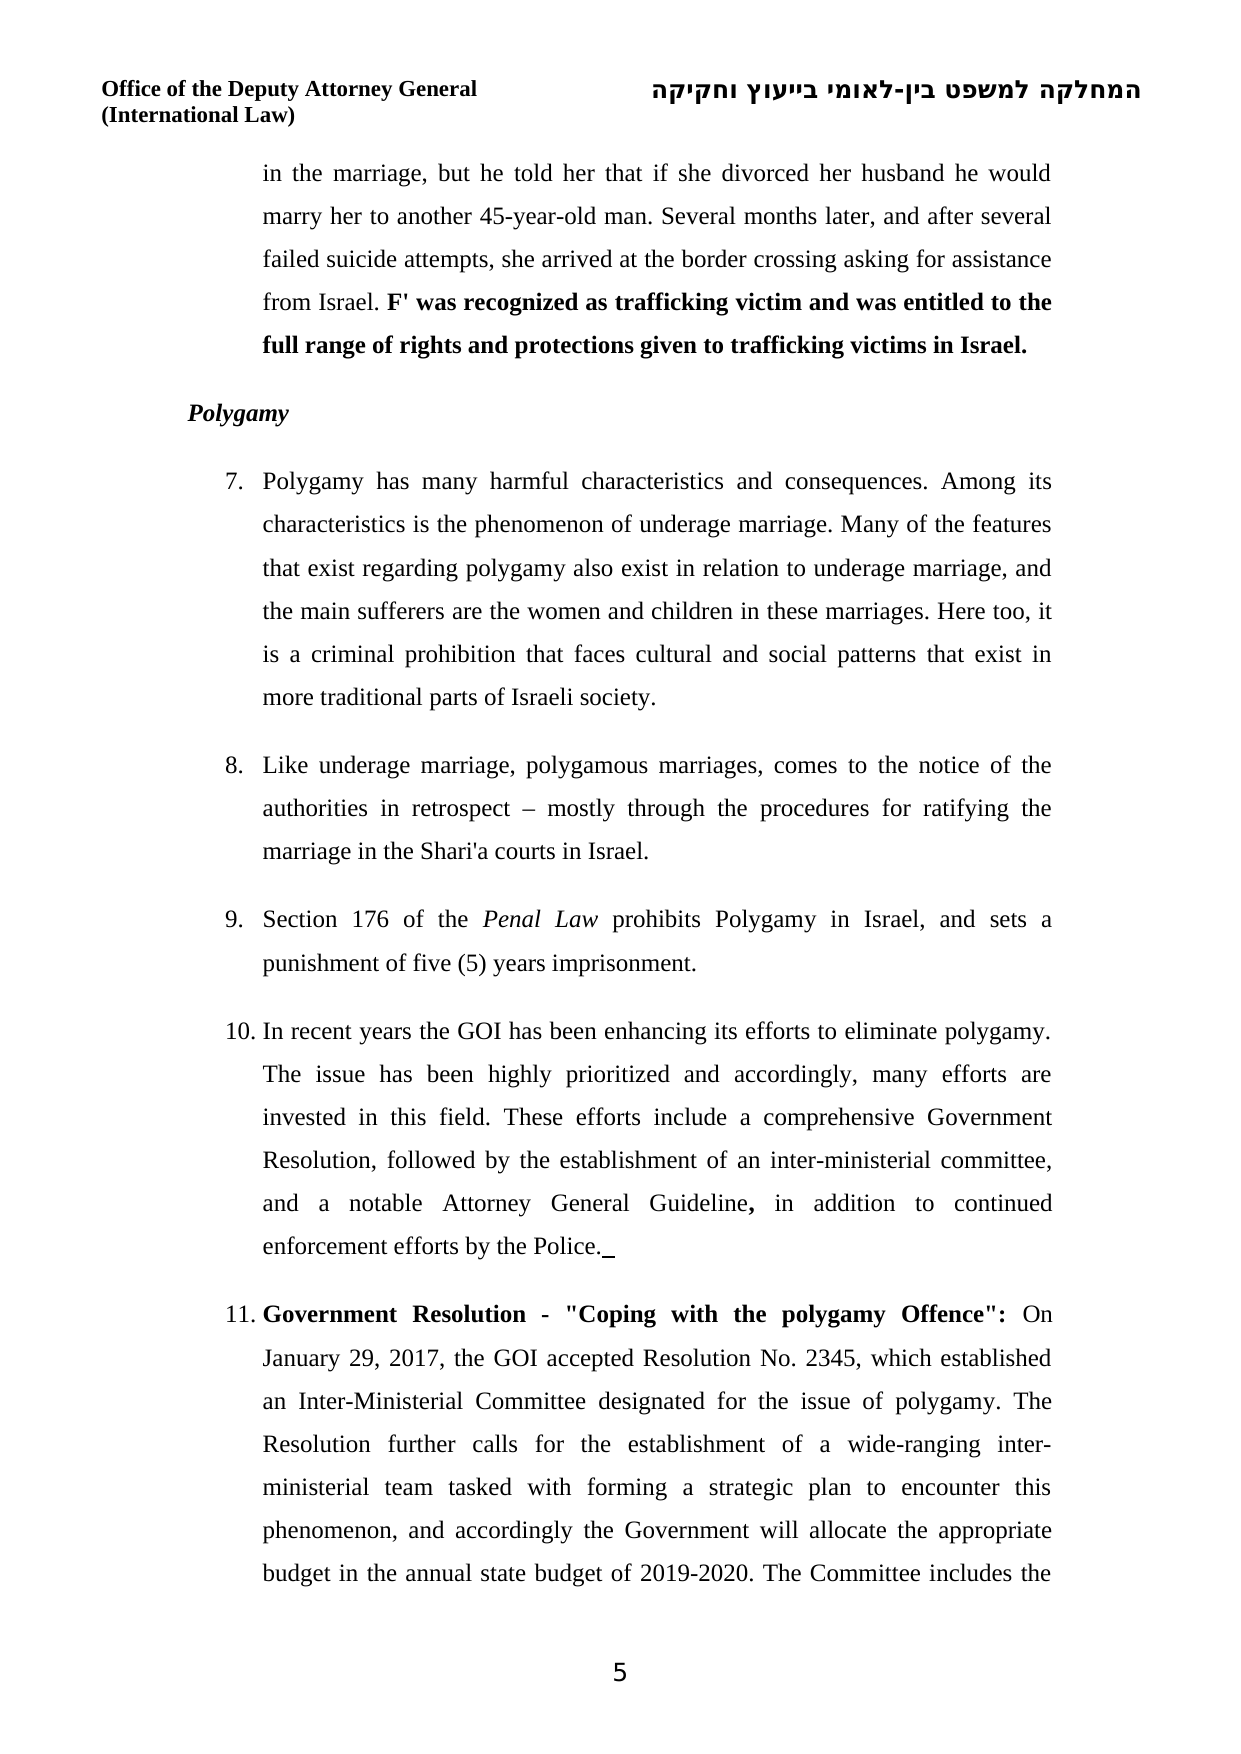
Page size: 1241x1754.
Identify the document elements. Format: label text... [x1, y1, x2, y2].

list Like underage marriage, polygamous marriages, comes to the notice of the authorities in retrospect – mostly through the procedures for ratifying the marriage in the Shari'a courts in Israel. [225, 750, 1053, 865]
list Section 176 of the Penal Law prohibits Polygamy in Israel, and sets a punishment of five (5) years imprisonment. [225, 904, 1053, 976]
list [262, 158, 1053, 359]
list In recent years the GOI has been enhancing its efforts to eliminate polygamy. The issue has been highly prioritized and accordingly, many efforts are invested in this field. These efforts include a comprehensive Government Resolution, followed by the establishment of an inter-ministerial committee, and a notable Attorney General Guideline, in addition to continued enforcement efforts by the Police. [225, 1016, 1053, 1260]
list Polygamy has many harmful characteristics and consequences. Among its characteristics is the phenomenon of underage marriage. Many of the features that exist regarding polygamy also exist in relation to underage marriage, and the main sufferers are the women and children in these marriages. Here too, it is a criminal prohibition that faces cultural and social patterns that exist in more traditional parts of Israeli society. [225, 466, 1053, 711]
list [225, 1299, 1053, 1587]
text Polygamy [187, 398, 1053, 427]
